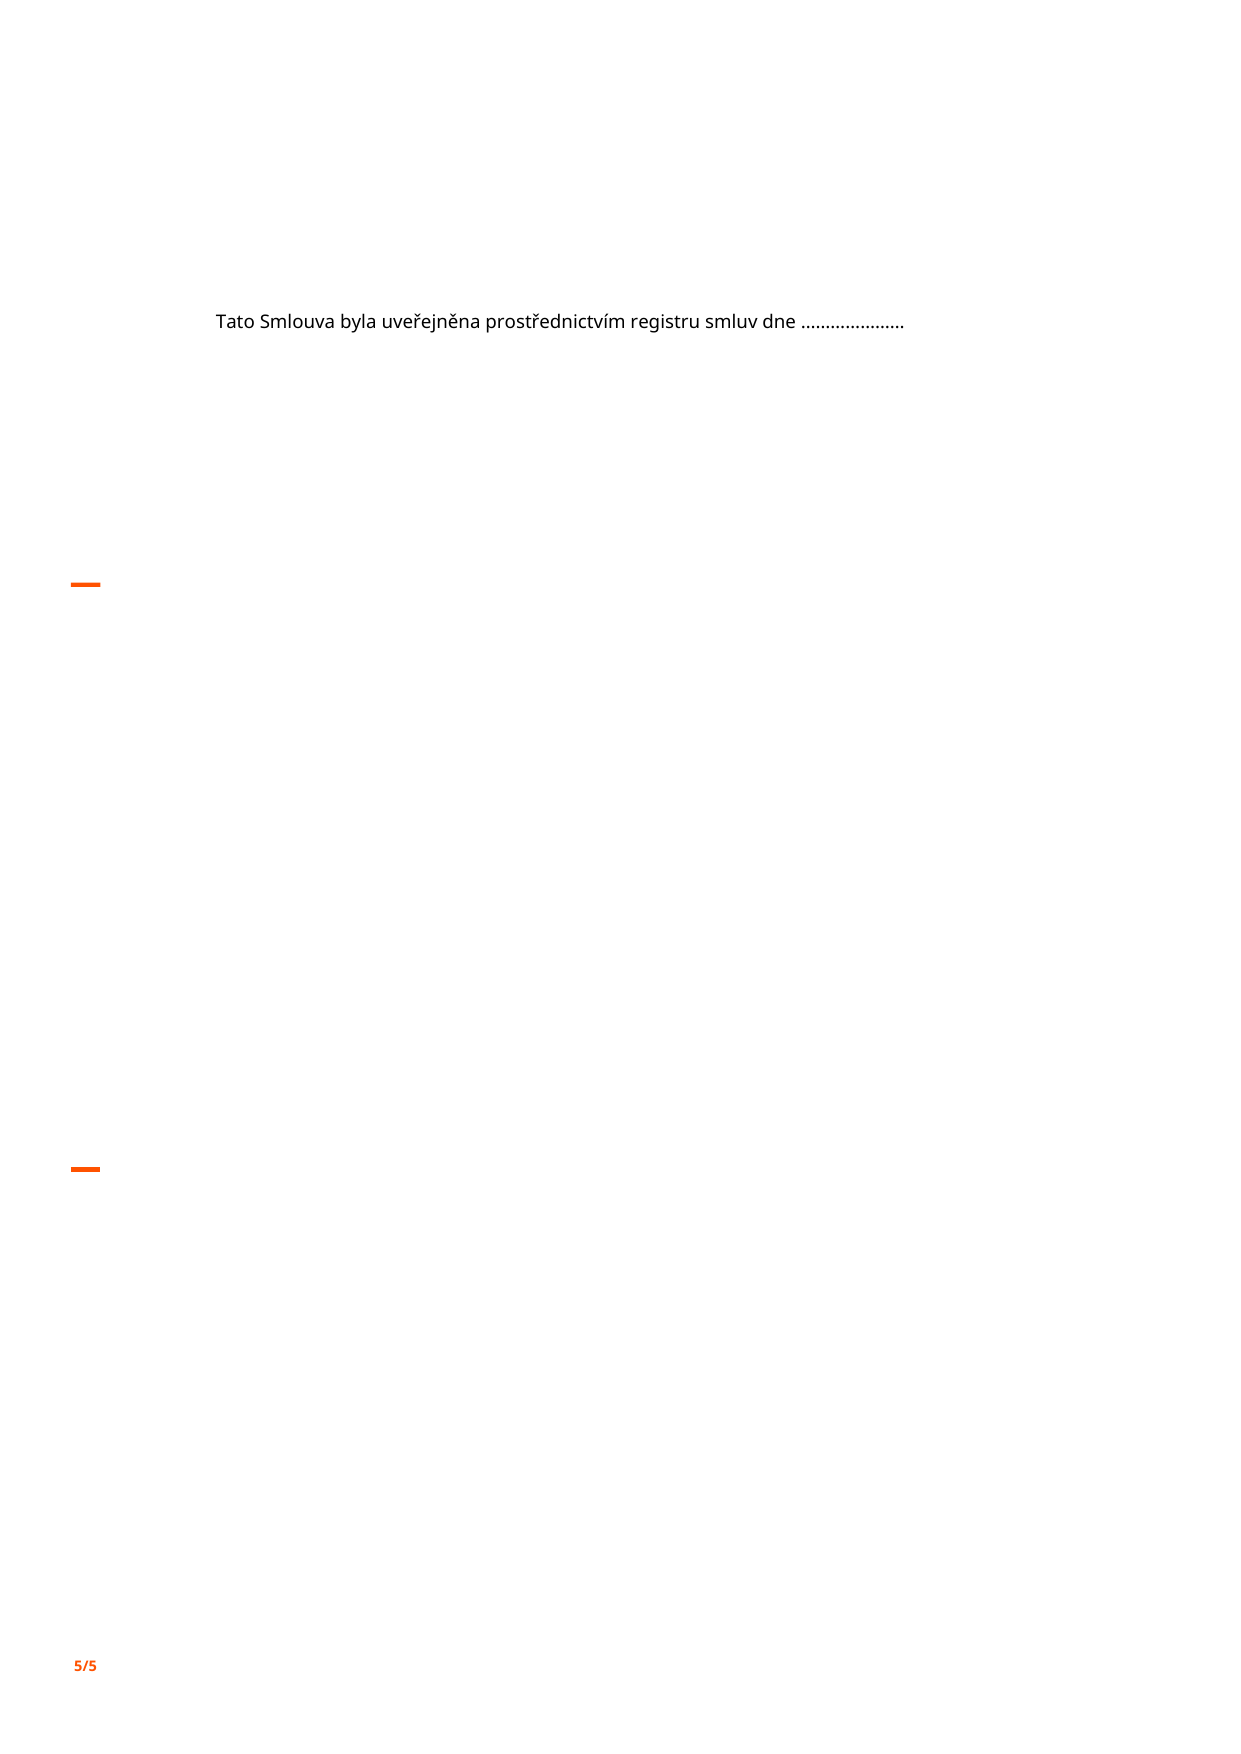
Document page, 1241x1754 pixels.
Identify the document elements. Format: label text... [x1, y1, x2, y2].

text Tato Smlouva byla uveřejněna prostřednictvím registru smluv dne ………………… [216, 308, 1122, 334]
